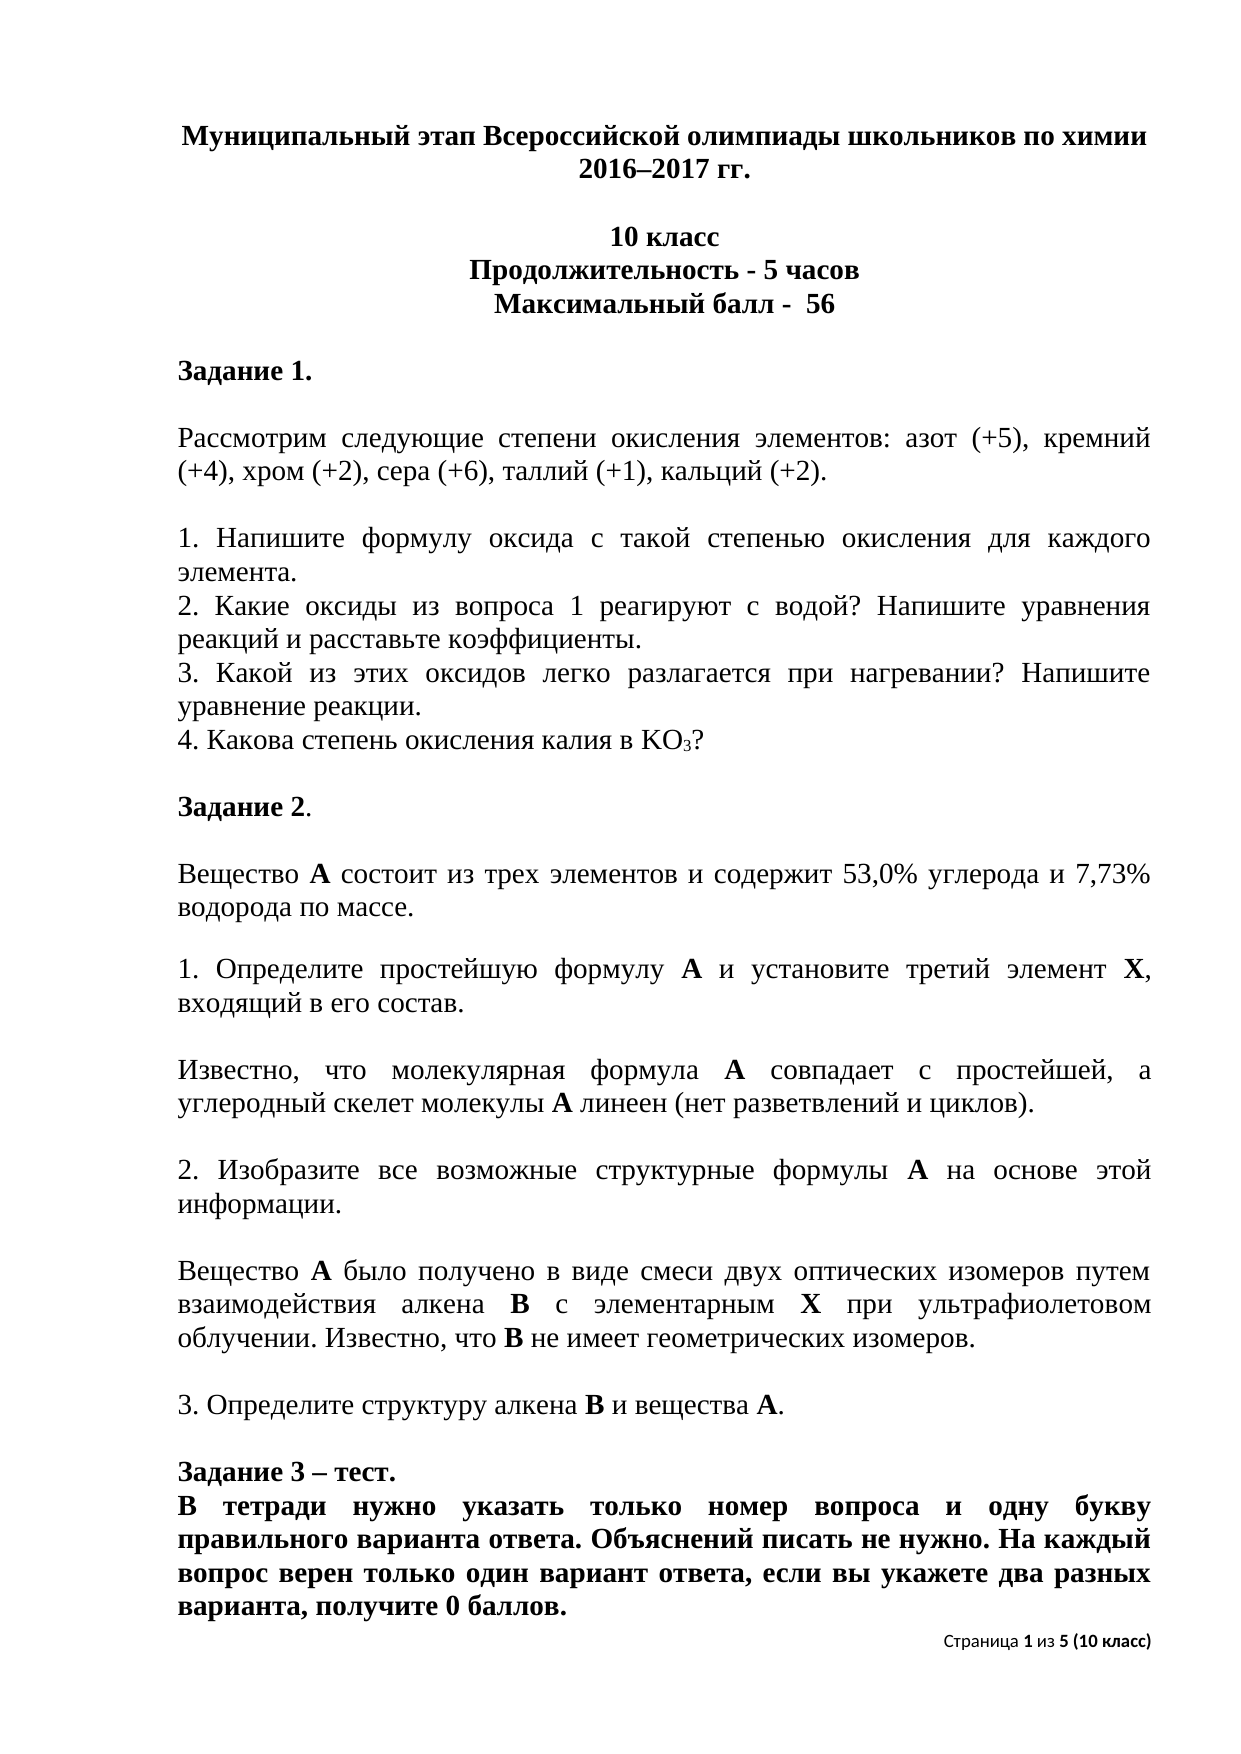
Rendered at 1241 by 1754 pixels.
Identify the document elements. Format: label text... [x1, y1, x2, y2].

list 2. Изобразите все возможные структурные формулы А на основе этой информации. [177, 1152, 1152, 1219]
text Муниципальный этап Всероссийской олимпиады школьников по химии 2016–2017 гг. [177, 118, 1152, 185]
list 1. Определите простейшую формулу А и установите третий элемент X, входящий в его состав. [177, 951, 1152, 1018]
text Продолжительность - 5 часов [177, 252, 1152, 286]
text Максимальный балл - 56 [177, 286, 1152, 319]
text Известно, что молекулярная формула А совпадает с простейшей, а углеродный скелет молекулы А линеен (нет разветвлений и циклов). [177, 1052, 1152, 1119]
list 3. Определите структуру алкена B и вещества А. [177, 1387, 1152, 1421]
text 10 класс [177, 219, 1152, 252]
list 2. Какие оксиды из вопроса 1 реагируют с водой? Напишите уравнения реакций и расставьте коэффициенты. [177, 588, 1152, 655]
text Вещество А состоит из трех элементов и содержит 53,0% углерода и 7,73% водорода по массе. [177, 856, 1152, 923]
list 1. Напишите формулу оксида с такой степенью окисления для каждого элемента. [177, 521, 1152, 588]
text Задание 2. [177, 789, 1152, 822]
text В тетради нужно указать только номер вопроса и одну букву правильного варианта ответа. Объяснений писать не нужно. На каждый вопрос верен только один вариант ответа, если вы укажете два разных варианта, получите 0 баллов. [177, 1488, 1152, 1622]
list 3. Какой из этих оксидов легко разлагается при нагревании? Напишите уравнение реакции. [177, 655, 1152, 722]
list Задание 1. [177, 353, 1152, 386]
text Задание 3 – тест. [177, 1454, 1152, 1488]
list Рассмотрим следующие степени окисления элементов: азот (+5), кремний (+4), хром (+2), сера (+6), таллий (+1), кальций (+2). [177, 420, 1152, 487]
list 4. Какова степень окисления калия в KO3? [177, 722, 1152, 755]
text Вещество А было получено в виде смеси двух оптических изомеров путем взаимодействия алкена B с элементарным X при ультрафиолетовом облучении. Известно, что B не имеет геометрических изомеров. [177, 1253, 1152, 1354]
